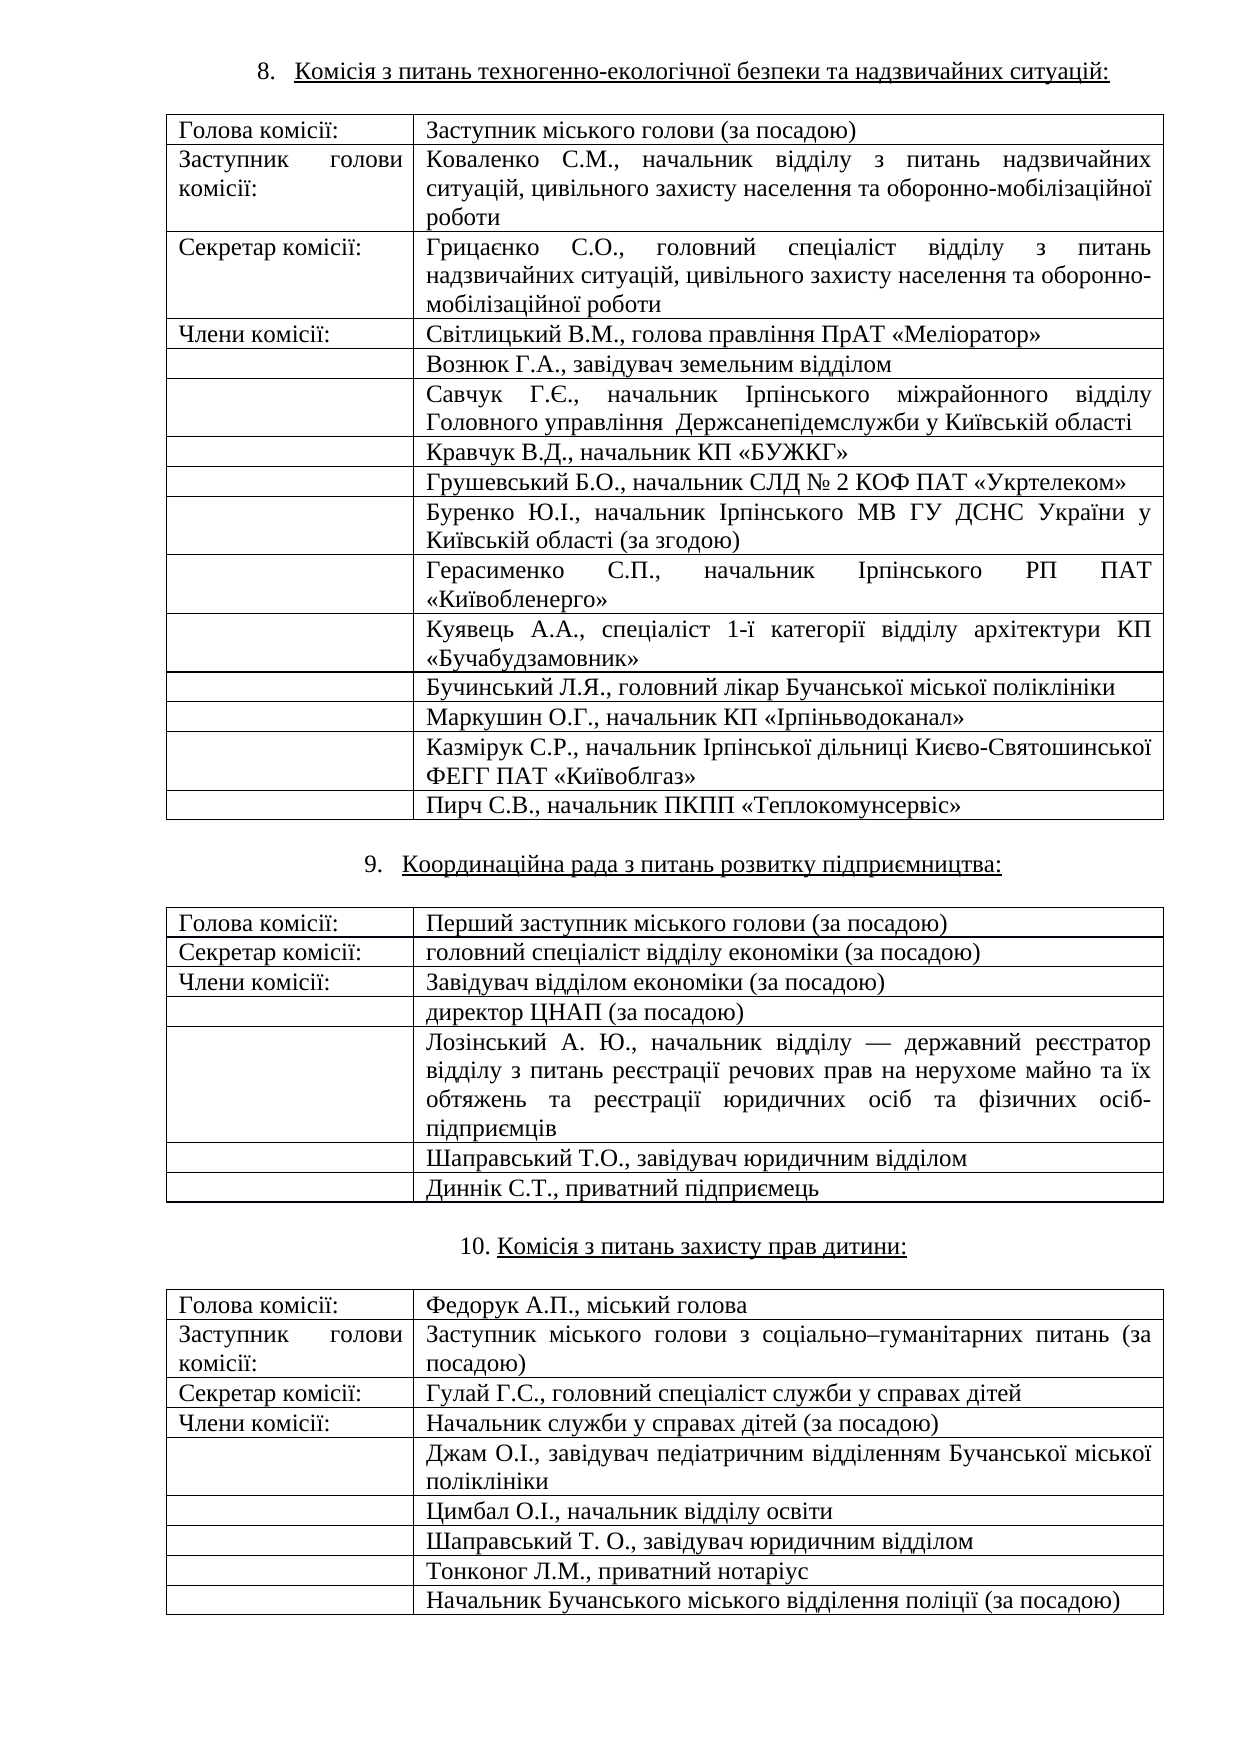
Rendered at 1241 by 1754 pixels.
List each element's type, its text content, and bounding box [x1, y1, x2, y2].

table_cell [167, 555, 413, 613]
table_cell [167, 437, 413, 466]
table_cell [167, 1173, 413, 1201]
table_cell [167, 1027, 413, 1142]
table_cell Кравчук В.Д., начальник КП «БУЖКГ» [414, 437, 1163, 466]
table_header Голова комісії: [167, 115, 413, 143]
table_cell [167, 732, 413, 789]
table_cell Члени комісії: [167, 967, 413, 996]
table_cell Заступник голови комісії: [167, 1320, 413, 1377]
list Координаційна рада з питань розвитку підприємництва: [215, 849, 1152, 878]
table_cell Вознюк Г.А., завідувач земельним відділом [414, 349, 1163, 378]
table_header Голова комісії: [167, 1290, 413, 1318]
table_cell [167, 497, 413, 554]
table_cell Лозінський А. Ю., начальник відділу — державний реєстратор відділу з питань реєстрації речових прав на нерухоме майно та їх обтяжень та реєстрації юридичних осіб та фізичних осіб-підприємців [414, 1027, 1163, 1142]
table_cell Цимбал О.І., начальник відділу освіти [414, 1496, 1163, 1525]
table_cell Савчук Г.Є., начальник Ірпінського міжрайонного відділу Головного управління Держсанепідемслужби у Київській області [414, 379, 1163, 436]
table_cell [167, 1143, 413, 1172]
table_cell директор ЦНАП (за посадою) [414, 997, 1163, 1026]
table_cell [167, 702, 413, 731]
table_cell [167, 1438, 413, 1495]
table_cell Секретар комісії: [167, 938, 413, 966]
table_cell Шаправський Т.О., завідувач юридичним відділом [414, 1143, 1163, 1172]
table_cell [167, 1586, 413, 1614]
table_cell Заступник голови комісії: [167, 145, 413, 231]
table_cell [167, 1556, 413, 1584]
table_cell [167, 997, 413, 1026]
table_cell [167, 791, 413, 819]
table_cell Буренко Ю.І., начальник Ірпінського МВ ГУ ДСНС України у Київській області (за згодою) [414, 497, 1163, 554]
table_cell [167, 614, 413, 671]
table_cell Тонконог Л.М., приватний нотаріус [414, 1556, 1163, 1584]
table_header Перший заступник міського голови (за посадою) [414, 908, 1163, 936]
table_cell Куявець А.А., спеціаліст 1-ї категорії відділу архітектури КП «Бучабудзамовник» [414, 614, 1163, 671]
table_header Заступник міського голови (за посадою) [414, 115, 1163, 143]
table_cell Джам О.І., завідувач педіатричним відділенням Бучанської міської поліклініки [414, 1438, 1163, 1495]
table_cell Маркушин О.Г., начальник КП «Ірпіньводоканал» [414, 702, 1163, 731]
table_cell [167, 467, 413, 496]
table_cell Бучинський Л.Я., головний лікар Бучанської міської поліклініки [414, 673, 1163, 701]
table_cell Секретар комісії: [167, 1378, 413, 1407]
table_cell Члени комісії: [167, 1408, 413, 1437]
table_cell [167, 349, 413, 378]
table_cell Грицаєнко С.О., головний спеціаліст відділу з питань надзвичайних ситуацій, цивільного захисту населення та оборонно-мобілізаційної роботи [414, 232, 1163, 318]
table_cell Коваленко С.М., начальник відділу з питань надзвичайних ситуацій, цивільного захисту населення та оборонно-мобілізаційної роботи [414, 145, 1163, 231]
table_cell головний спеціаліст відділу економіки (за посадою) [414, 938, 1163, 966]
table_cell Герасименко С.П., начальник Ірпінського РП ПАТ «Київобленерго» [414, 555, 1163, 613]
table_header Федорук А.П., міський голова [414, 1290, 1163, 1318]
table_cell [167, 673, 413, 701]
table_cell Гулай Г.С., головний спеціаліст служби у справах дітей [414, 1378, 1163, 1407]
table_cell Шаправський Т. О., завідувач юридичним відділом [414, 1526, 1163, 1555]
table_cell [167, 379, 413, 436]
table_header Голова комісії: [167, 908, 413, 936]
table_cell Пирч С.В., начальник ПКПП «Теплокомунсервіс» [414, 791, 1163, 819]
table_cell Грушевський Б.О., начальник СЛД № 2 КОФ ПАТ «Укртелеком» [414, 467, 1163, 496]
table_cell Світлицький В.М., голова правління ПрАТ «Меліоратор» [414, 319, 1163, 348]
table_cell Казмірук С.Р., начальник Ірпінської дільниці Києво-Святошинської ФЕГГ ПАТ «Київоблгаз» [414, 732, 1163, 789]
table_cell [167, 1526, 413, 1555]
table_cell Члени комісії: [167, 319, 413, 348]
table_cell Секретар комісії: [167, 232, 413, 318]
list Комісія з питань захисту прав дитини: [215, 1231, 1152, 1260]
list Комісія з питань техногенно-екологічної безпеки та надзвичайних ситуацій: [215, 56, 1152, 85]
table_cell Заступник міського голови з соціально–гуманітарних питань (за посадою) [414, 1320, 1163, 1377]
table_cell Диннік С.Т., приватний підприємець [414, 1173, 1163, 1201]
table_cell Начальник служби у справах дітей (за посадою) [414, 1408, 1163, 1437]
table_cell [167, 1496, 413, 1525]
table_cell Начальник Бучанського міського відділення поліції (за посадою) [414, 1586, 1163, 1614]
table_cell Завідувач відділом економіки (за посадою) [414, 967, 1163, 996]
